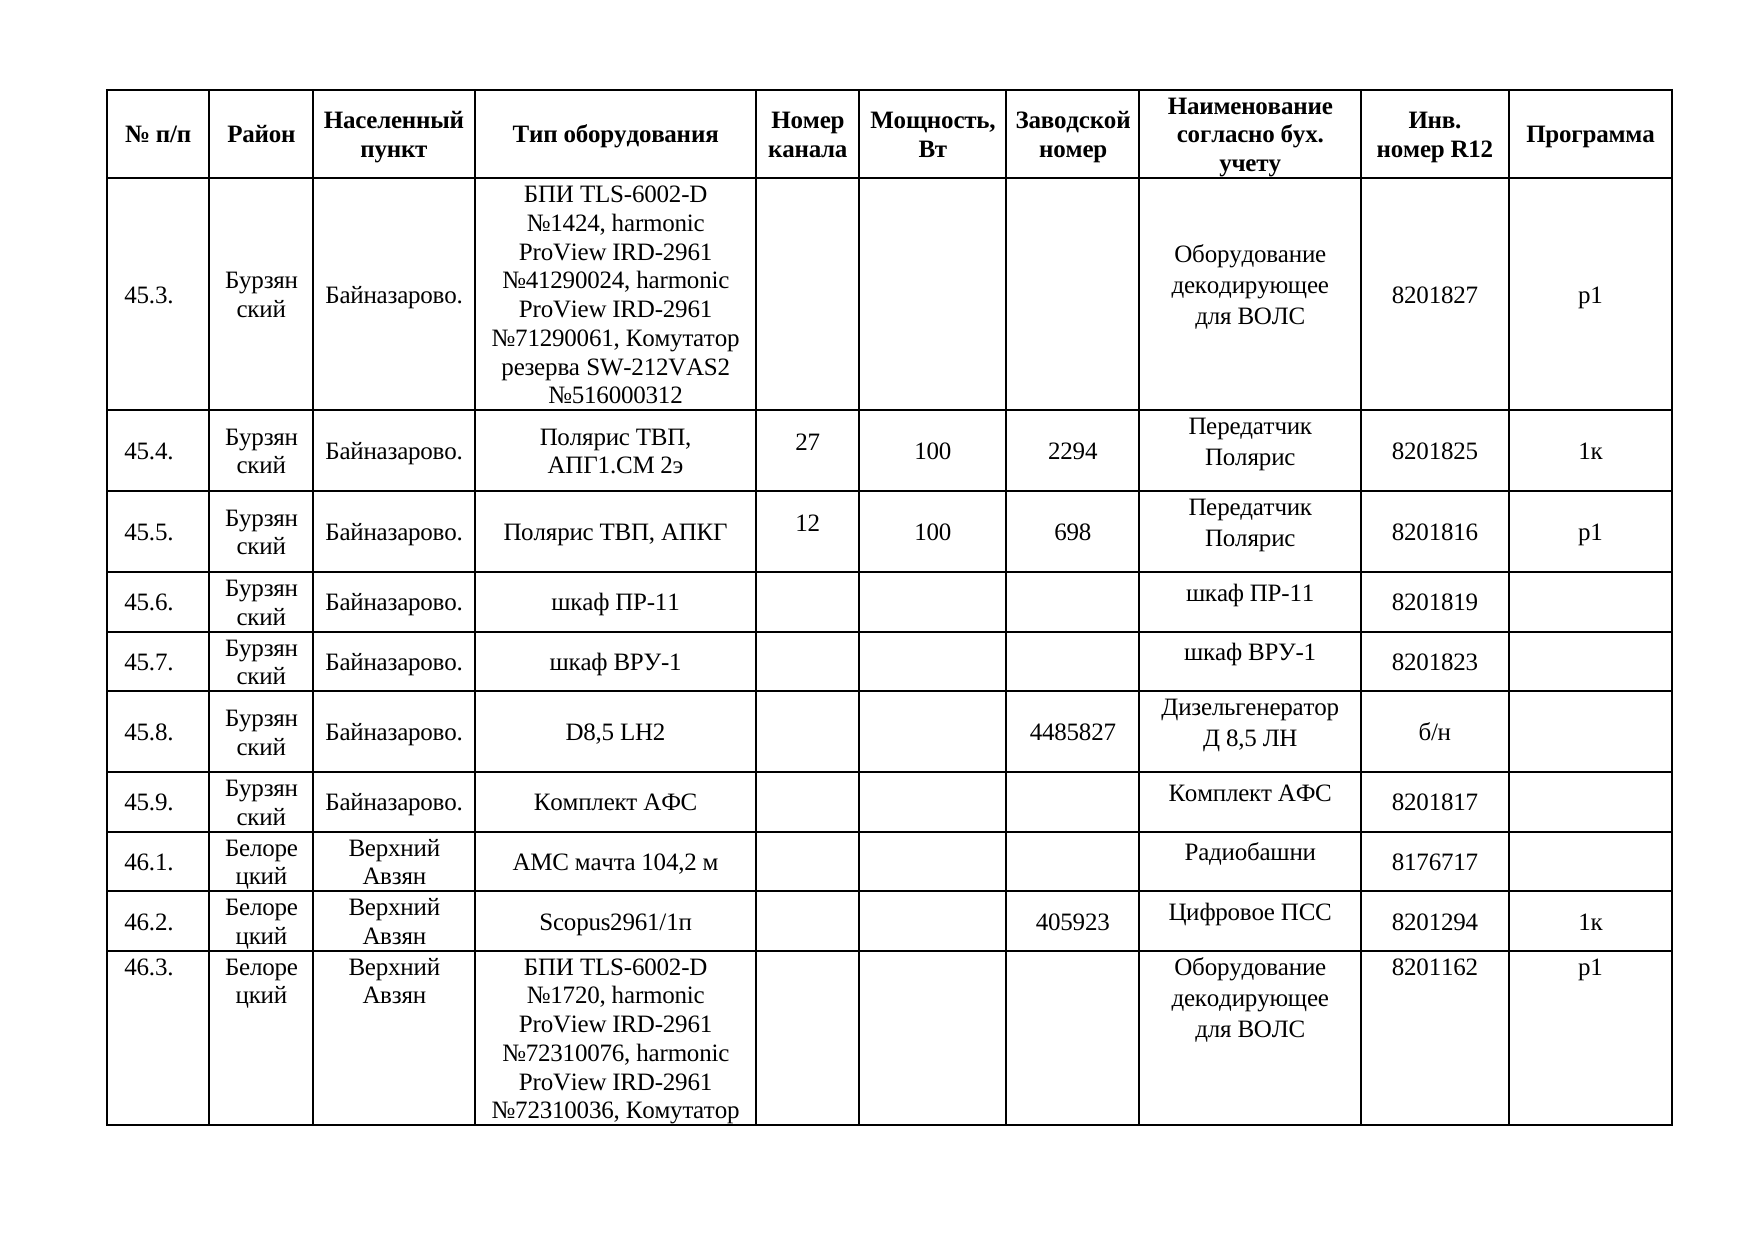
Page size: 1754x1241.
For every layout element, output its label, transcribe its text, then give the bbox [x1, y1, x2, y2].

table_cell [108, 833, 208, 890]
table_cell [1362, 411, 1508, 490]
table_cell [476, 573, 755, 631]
table_header Инв. номер R12 [1362, 91, 1508, 177]
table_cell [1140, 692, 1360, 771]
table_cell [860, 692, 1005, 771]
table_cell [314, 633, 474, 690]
table_header № п/п [108, 91, 208, 177]
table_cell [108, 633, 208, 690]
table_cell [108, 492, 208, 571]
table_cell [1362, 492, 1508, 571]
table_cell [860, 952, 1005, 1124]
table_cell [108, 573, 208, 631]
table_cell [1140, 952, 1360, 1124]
table_header Наименование согласно бух. учету [1140, 91, 1360, 177]
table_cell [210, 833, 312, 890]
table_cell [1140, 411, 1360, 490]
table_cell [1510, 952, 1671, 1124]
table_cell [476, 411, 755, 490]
table_header Район [210, 91, 312, 177]
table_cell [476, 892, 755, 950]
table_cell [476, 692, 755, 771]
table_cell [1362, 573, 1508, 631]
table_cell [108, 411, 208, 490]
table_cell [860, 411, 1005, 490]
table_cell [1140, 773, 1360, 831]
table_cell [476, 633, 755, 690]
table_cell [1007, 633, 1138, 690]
table_header Заводской номер [1007, 91, 1138, 177]
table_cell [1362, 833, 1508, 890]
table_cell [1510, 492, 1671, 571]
table_header Мощность, Вт [860, 91, 1005, 177]
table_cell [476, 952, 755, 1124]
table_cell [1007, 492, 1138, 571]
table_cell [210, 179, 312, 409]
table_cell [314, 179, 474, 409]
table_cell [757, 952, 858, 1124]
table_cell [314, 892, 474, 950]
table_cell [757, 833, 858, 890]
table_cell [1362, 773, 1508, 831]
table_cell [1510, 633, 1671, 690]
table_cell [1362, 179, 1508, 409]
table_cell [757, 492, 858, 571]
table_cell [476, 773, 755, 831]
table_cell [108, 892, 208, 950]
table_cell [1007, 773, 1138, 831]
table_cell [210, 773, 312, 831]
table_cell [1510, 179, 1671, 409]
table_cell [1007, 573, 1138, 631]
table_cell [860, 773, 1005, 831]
table_header Программа [1510, 91, 1671, 177]
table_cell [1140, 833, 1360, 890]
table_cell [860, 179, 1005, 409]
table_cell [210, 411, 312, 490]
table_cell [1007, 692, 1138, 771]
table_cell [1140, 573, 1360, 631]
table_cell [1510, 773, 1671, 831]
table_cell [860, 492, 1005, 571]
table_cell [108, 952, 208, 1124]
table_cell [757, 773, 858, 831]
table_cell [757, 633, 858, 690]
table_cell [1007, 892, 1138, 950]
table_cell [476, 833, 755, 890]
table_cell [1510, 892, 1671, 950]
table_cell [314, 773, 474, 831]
table_header Номер канала [757, 91, 858, 177]
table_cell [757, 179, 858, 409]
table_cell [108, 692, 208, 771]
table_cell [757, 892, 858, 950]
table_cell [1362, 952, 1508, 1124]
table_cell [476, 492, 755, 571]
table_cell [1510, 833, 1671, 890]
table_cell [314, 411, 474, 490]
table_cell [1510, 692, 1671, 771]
table_header Населенный пункт [314, 91, 474, 177]
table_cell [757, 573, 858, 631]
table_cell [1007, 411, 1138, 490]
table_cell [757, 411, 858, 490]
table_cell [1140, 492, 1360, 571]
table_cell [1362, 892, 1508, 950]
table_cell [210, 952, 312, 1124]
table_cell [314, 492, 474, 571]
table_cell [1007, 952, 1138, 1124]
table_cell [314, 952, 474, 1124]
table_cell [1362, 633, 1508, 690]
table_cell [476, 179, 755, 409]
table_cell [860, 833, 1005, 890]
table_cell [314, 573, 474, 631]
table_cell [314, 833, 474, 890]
table_header Тип оборудования [476, 91, 755, 177]
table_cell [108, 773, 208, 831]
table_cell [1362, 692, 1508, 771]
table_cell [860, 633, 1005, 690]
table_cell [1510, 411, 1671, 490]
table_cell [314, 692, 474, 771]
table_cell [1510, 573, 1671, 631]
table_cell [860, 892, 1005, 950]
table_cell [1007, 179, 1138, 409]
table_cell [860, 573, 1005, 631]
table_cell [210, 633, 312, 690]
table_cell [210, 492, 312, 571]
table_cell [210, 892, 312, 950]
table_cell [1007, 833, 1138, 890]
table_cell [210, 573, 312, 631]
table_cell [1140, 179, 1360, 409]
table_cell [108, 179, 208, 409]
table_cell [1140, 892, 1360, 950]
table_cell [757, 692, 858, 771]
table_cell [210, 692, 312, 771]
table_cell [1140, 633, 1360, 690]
